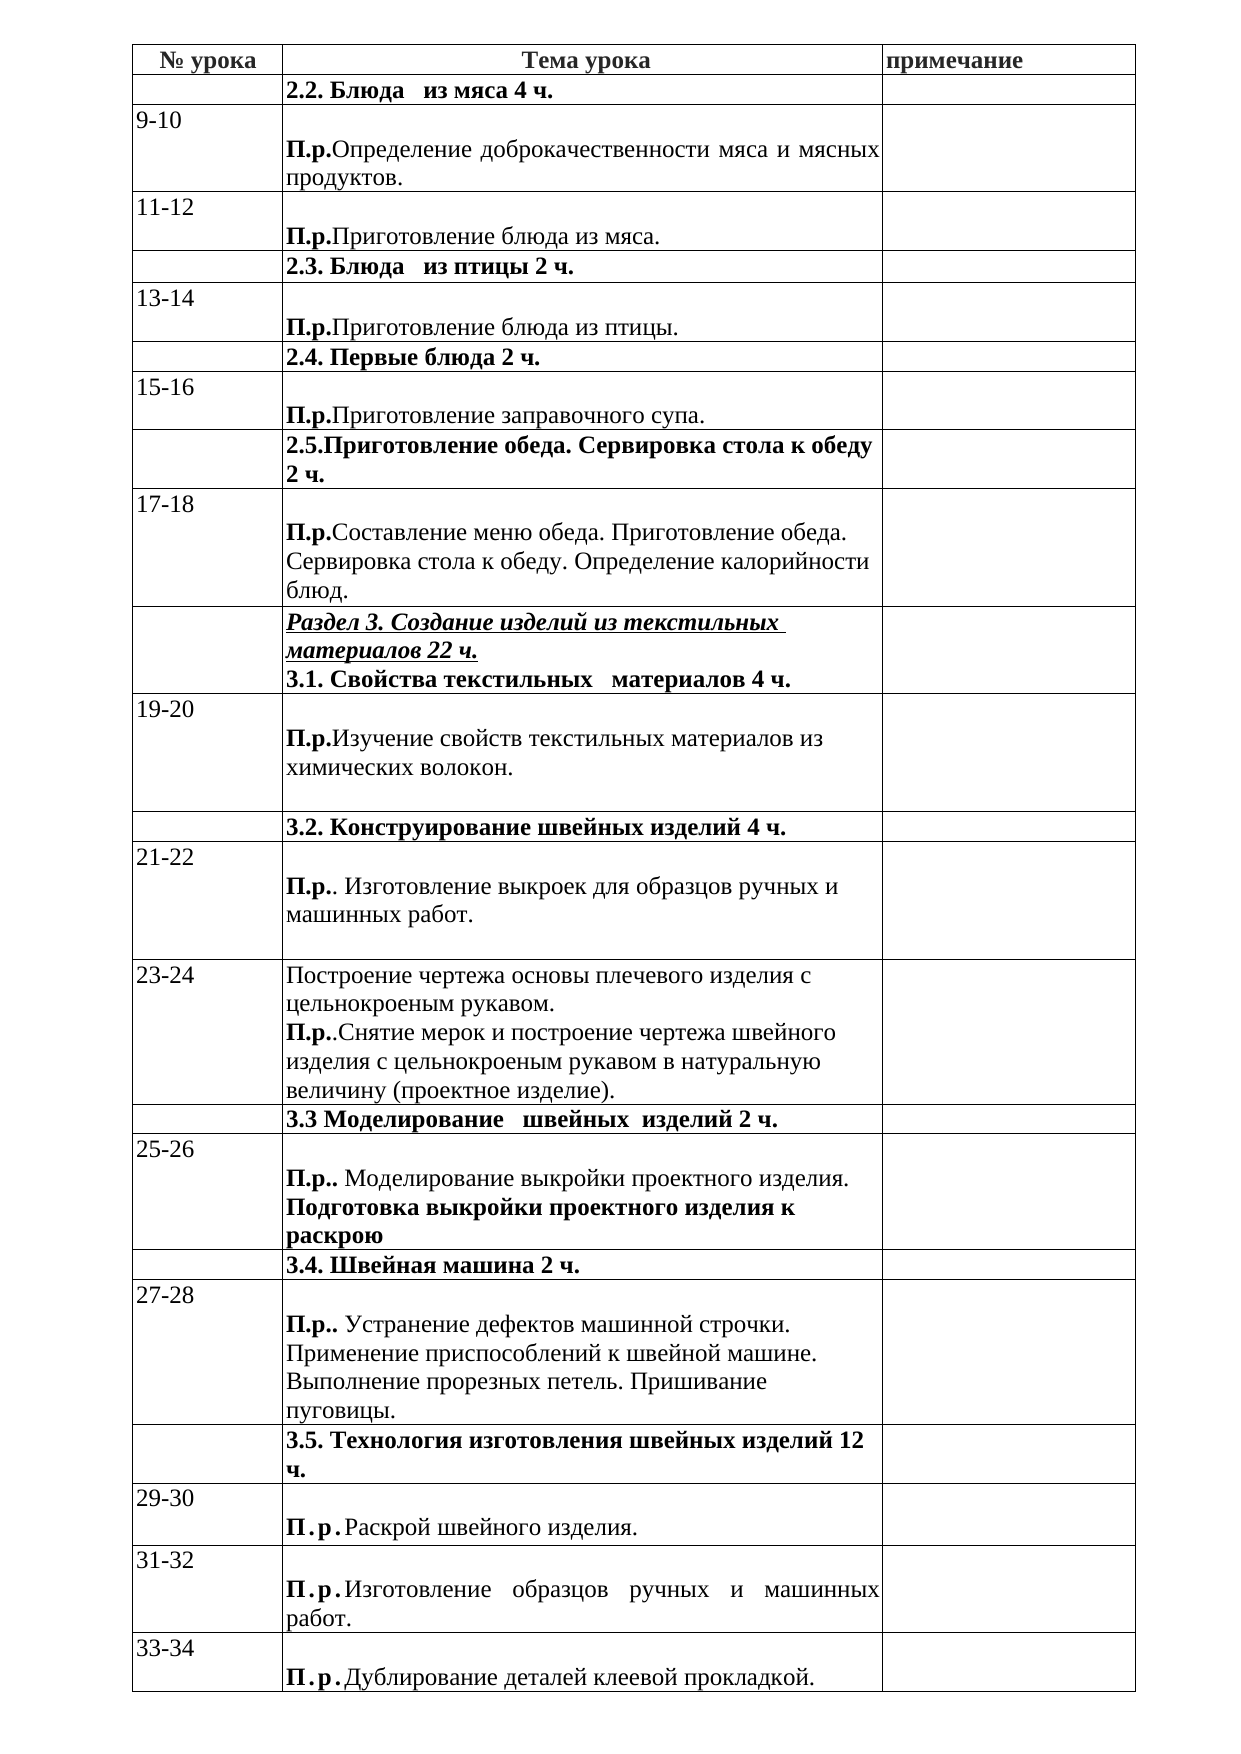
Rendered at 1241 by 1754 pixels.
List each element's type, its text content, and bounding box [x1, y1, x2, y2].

table_cell 15-16 [133, 372, 282, 429]
table_cell 2.5.Приготовление обеда. Сервировка стола к обеду 2 ч. [283, 430, 882, 488]
table_cell 17-18 [133, 489, 282, 606]
table_cell [133, 1105, 282, 1133]
table_cell П.р.Приготовление блюда из птицы. [283, 283, 882, 341]
table_cell [883, 1134, 1135, 1249]
table_cell П.р.Приготовление заправочного супа. [283, 372, 882, 429]
table_cell [883, 1425, 1135, 1482]
table_cell 13-14 [133, 283, 282, 341]
table_cell П.р.Определение доброкачественности мяса и мясных продуктов. [283, 105, 882, 191]
table_cell [133, 607, 282, 693]
table_cell [883, 1546, 1135, 1632]
table_cell [883, 607, 1135, 693]
table_cell П.р.Изготовление образцов ручных и машинных работ. [283, 1546, 882, 1632]
table_cell [883, 960, 1135, 1103]
table_cell П.р.Изучение свойств текстильных материалов из химических волокон. [283, 694, 882, 811]
table_cell 21-22 [133, 842, 282, 959]
table_cell [883, 430, 1135, 488]
table_cell 9-10 [133, 105, 282, 191]
table_cell [133, 1250, 282, 1279]
table_cell П.р.Раскрой швейного изделия. [283, 1484, 882, 1544]
table_cell 31-32 [133, 1546, 282, 1632]
table_cell 3.4. Швейная машина 2 ч. [283, 1250, 882, 1279]
table_cell 27-28 [133, 1280, 282, 1424]
table_cell [883, 342, 1135, 371]
table_cell [883, 192, 1135, 250]
table_cell 2.3. Блюда из птицы 2 ч. [283, 251, 882, 282]
table_cell 3.2. Конструирование швейных изделий 4 ч. [283, 812, 882, 841]
table_cell [883, 372, 1135, 429]
table_cell 29-30 [133, 1484, 282, 1544]
table_cell 2.2. Блюда из мяса 4 ч. [283, 75, 882, 104]
table_cell [883, 489, 1135, 606]
table_cell [133, 251, 282, 282]
table_cell Построение чертежа основы плечевого изделия с цельнокроеным рукавом. П.р..Снятие мерок и построение чертежа швейного изделия с цельнокроеным рукавом в натуральную величину (проектное изделие). [283, 960, 882, 1103]
table_header № урока [133, 45, 282, 74]
table_cell [883, 283, 1135, 341]
table_cell П.р.Приготовление блюда из мяса. [283, 192, 882, 250]
table_cell П.р.. Изготовление выкроек для образцов ручных и машинных работ. [283, 842, 882, 959]
table_cell 23-24 [133, 960, 282, 1103]
table_cell 11-12 [133, 192, 282, 250]
table_cell [883, 1105, 1135, 1133]
table_cell Раздел 3. Создание изделий из текстильных материалов 22 ч. 3.1. Свойства текстильных материалов 4 ч. [283, 607, 882, 693]
table_cell [883, 1280, 1135, 1424]
table_cell [883, 251, 1135, 282]
table_cell 19-20 [133, 694, 282, 811]
table_cell [133, 1425, 282, 1482]
table_cell П.р.Дублирование деталей клеевой прокладкой. [283, 1633, 882, 1691]
table_cell 3.3 Моделирование швейных изделий 2 ч. [283, 1105, 882, 1133]
table_cell [883, 75, 1135, 104]
table_cell [883, 1250, 1135, 1279]
table_cell [133, 812, 282, 841]
table_cell 2.4. Первые блюда 2 ч. [283, 342, 882, 371]
table_cell [883, 812, 1135, 841]
table_cell 3.5. Технология изготовления швейных изделий 12 ч. [283, 1425, 882, 1482]
table_cell 33-34 [133, 1633, 282, 1691]
table_cell [883, 1633, 1135, 1691]
table_header примечание [883, 45, 1135, 74]
table_cell [883, 842, 1135, 959]
table_cell [133, 430, 282, 488]
table_cell [133, 342, 282, 371]
table_cell П.р.. Моделирование выкройки проектного изделия. Подготовка выкройки проектного изделия к раскрою [283, 1134, 882, 1249]
table_cell П.р.. Устранение дефектов машинной строчки. Применение приспособлений к швейной машине. Выполнение прорезных петель. Пришивание пуговицы. [283, 1280, 882, 1424]
table_cell П.р.Составление меню обеда. Приготовление обеда. Сервировка стола к обеду. Определение калорийности блюд. [283, 489, 882, 606]
table_cell [133, 75, 282, 104]
table_cell [883, 1484, 1135, 1544]
table_header Тема урока [283, 45, 882, 74]
table_cell [883, 105, 1135, 191]
table_cell [883, 694, 1135, 811]
table_cell 25-26 [133, 1134, 282, 1249]
